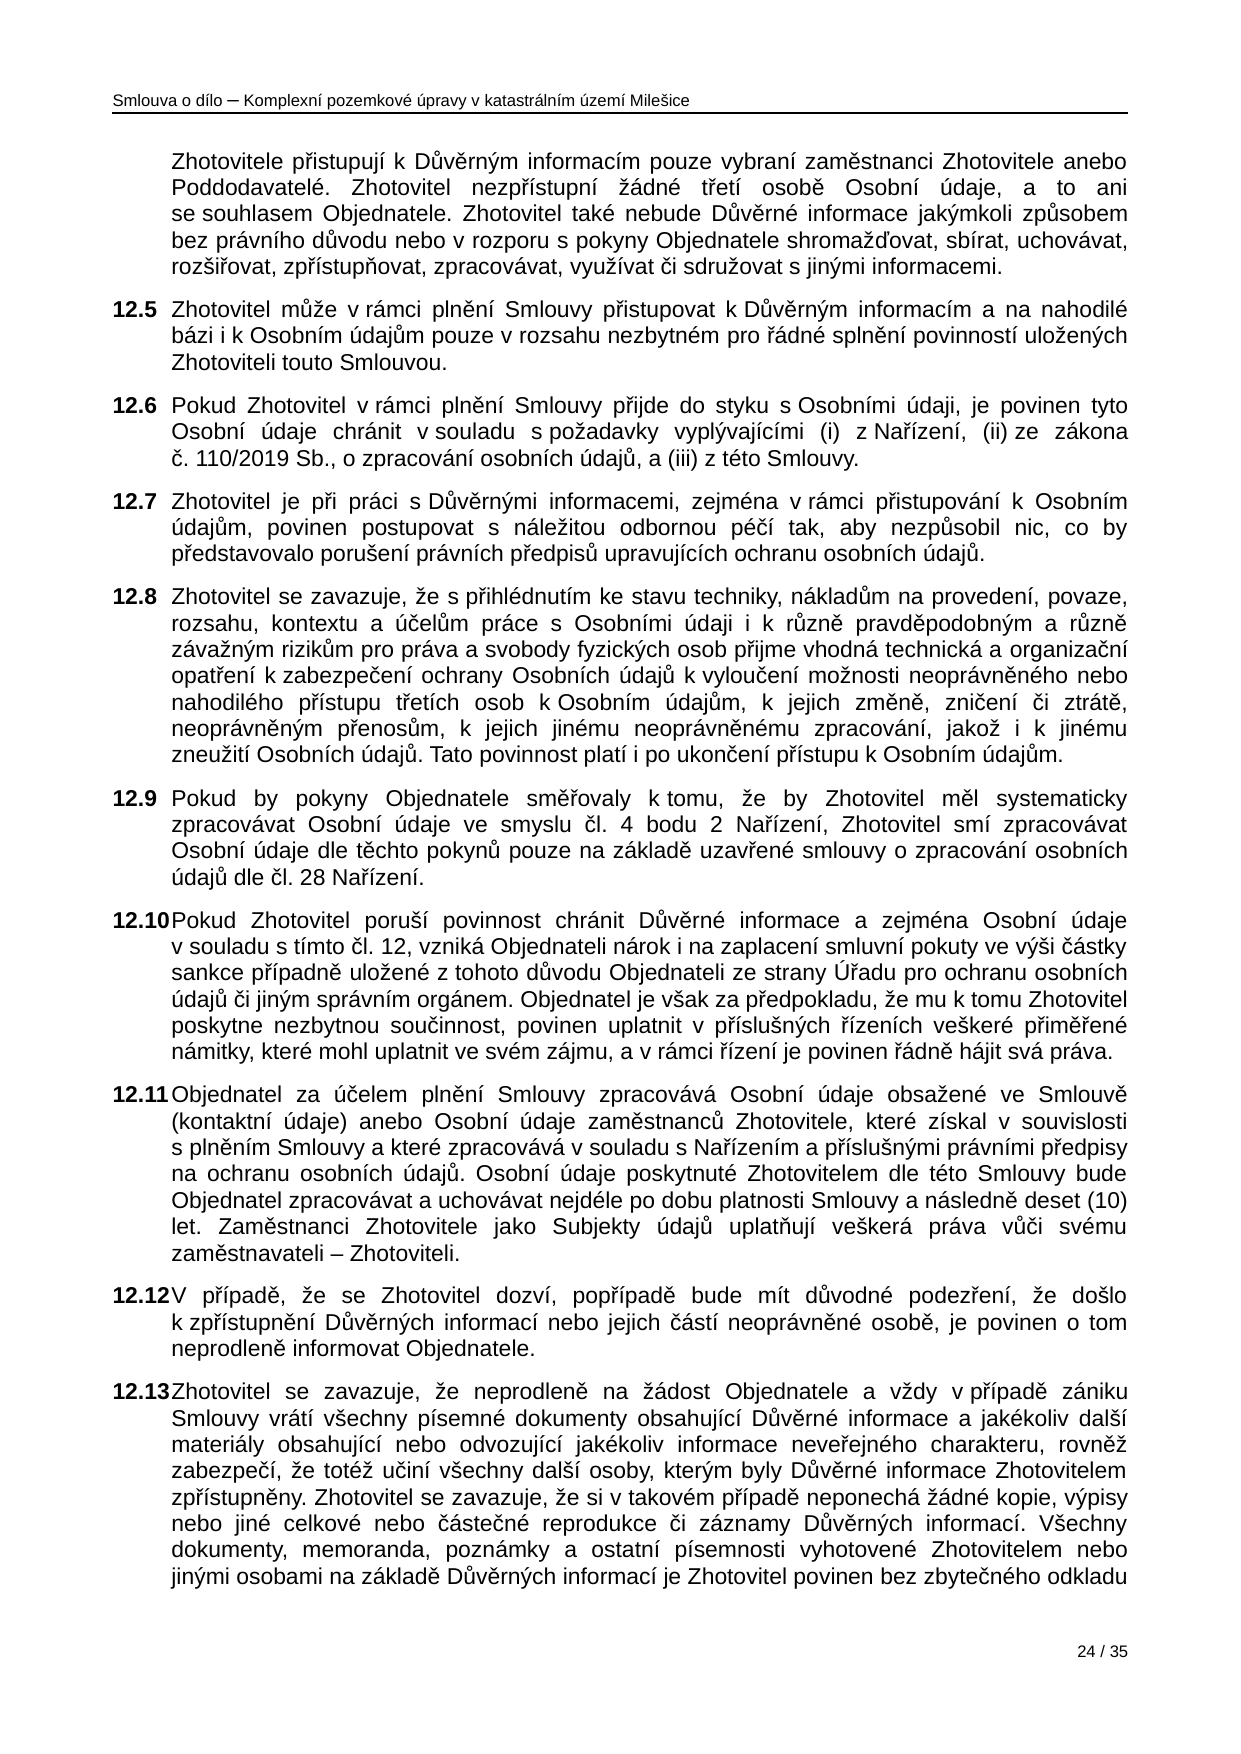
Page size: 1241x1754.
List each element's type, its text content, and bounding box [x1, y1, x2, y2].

text Zhotovitel je při práci s Důvěrnými informacemi, zejména v rámci přistupování k Osobním údajům, povinen postupovat s náležitou odbornou péčí tak, aby nezpůsobil nic, co by představovalo porušení právních předpisů upravujících ochranu osobních údajů. [112, 488, 1128, 567]
text Pokud by pokyny Objednatele směřovaly k tomu, že by Zhotovitel měl systematicky zpracovávat Osobní údaje ve smyslu čl. 4 bodu 2 Nařízení, Zhotovitel smí zpracovávat Osobní údaje dle těchto pokynů pouze na základě uzavřené smlouvy o zpracování osobních údajů dle čl. 28 Nařízení. [112, 784, 1128, 890]
text Pokud Zhotovitel v rámci plnění Smlouvy přijde do styku s Osobními údaji, je povinen tyto Osobní údaje chránit v souladu s požadavky vyplývajícími (i) z Nařízení, (ii) ze zákona č. 110/2019 Sb., o zpracování osobních údajů, a (iii) z této Smlouvy. [112, 392, 1128, 471]
text Pokud Zhotovitel poruší povinnost chránit Důvěrné informace a zejména Osobní údaje v souladu s tímto čl. 12, vzniká Objednateli nárok i na zaplacení smluvní pokuty ve výši částky sankce případně uložené z tohoto důvodu Objednateli ze strany Úřadu pro ochranu osobních údajů či jiným správním orgánem. Objednatel je však za předpokladu, že mu k tomu Zhotovitel poskytne nezbytnou součinnost, povinen uplatnit v příslušných řízeních veškeré přiměřené námitky, které mohl uplatnit ve svém zájmu, a v rámci řízení je povinen řádně hájit svá práva. [112, 907, 1128, 1065]
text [112, 148, 1128, 279]
text V případě, že se Zhotovitel dozví, popřípadě bude mít důvodné podezření, že došlo k zpřístupnění Důvěrných informací nebo jejich částí neoprávněné osobě, je povinen o tom neprodleně informovat Objednatele. [112, 1282, 1128, 1362]
text Objednatel za účelem plnění Smlouvy zpracovává Osobní údaje obsažené ve Smlouvě (kontaktní údaje) anebo Osobní údaje zaměstnanců Zhotovitele, které získal v souvislosti s plněním Smlouvy a které zpracovává v souladu s Nařízením a příslušnými právními předpisy na ochranu osobních údajů. Osobní údaje poskytnuté Zhotovitelem dle této Smlouvy bude Objednatel zpracovávat a uchovávat nejdéle po dobu platnosti Smlouvy a následně deset (10) let. Zaměstnanci Zhotovitele jako Subjekty údajů uplatňují veškerá práva vůči svému zaměstnavateli – Zhotoviteli. [112, 1081, 1128, 1266]
text Zhotovitel může v rámci plnění Smlouvy přistupovat k Důvěrným informacím a na nahodilé bázi i k Osobním údajům pouze v rozsahu nezbytném pro řádné splnění povinností uložených Zhotoviteli touto Smlouvou. [112, 296, 1128, 375]
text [112, 1378, 1128, 1589]
text Zhotovitel se zavazuje, že s přihlédnutím ke stavu techniky, nákladům na provedení, povaze, rozsahu, kontextu a účelům práce s Osobními údaji i k různě pravděpodobným a různě závažným rizikům pro práva a svobody fyzických osob přijme vhodná technická a organizační opatření k zabezpečení ochrany Osobních údajů k vyloučení možnosti neoprávněného nebo nahodilého přístupu třetích osob k Osobním údajům, k jejich změně, zničení či ztrátě, neoprávněným přenosům, k jejich jinému neoprávněnému zpracování, jakož i k jinému zneužití Osobních údajů. Tato povinnost platí i po ukončení přístupu k Osobním údajům. [112, 583, 1128, 768]
